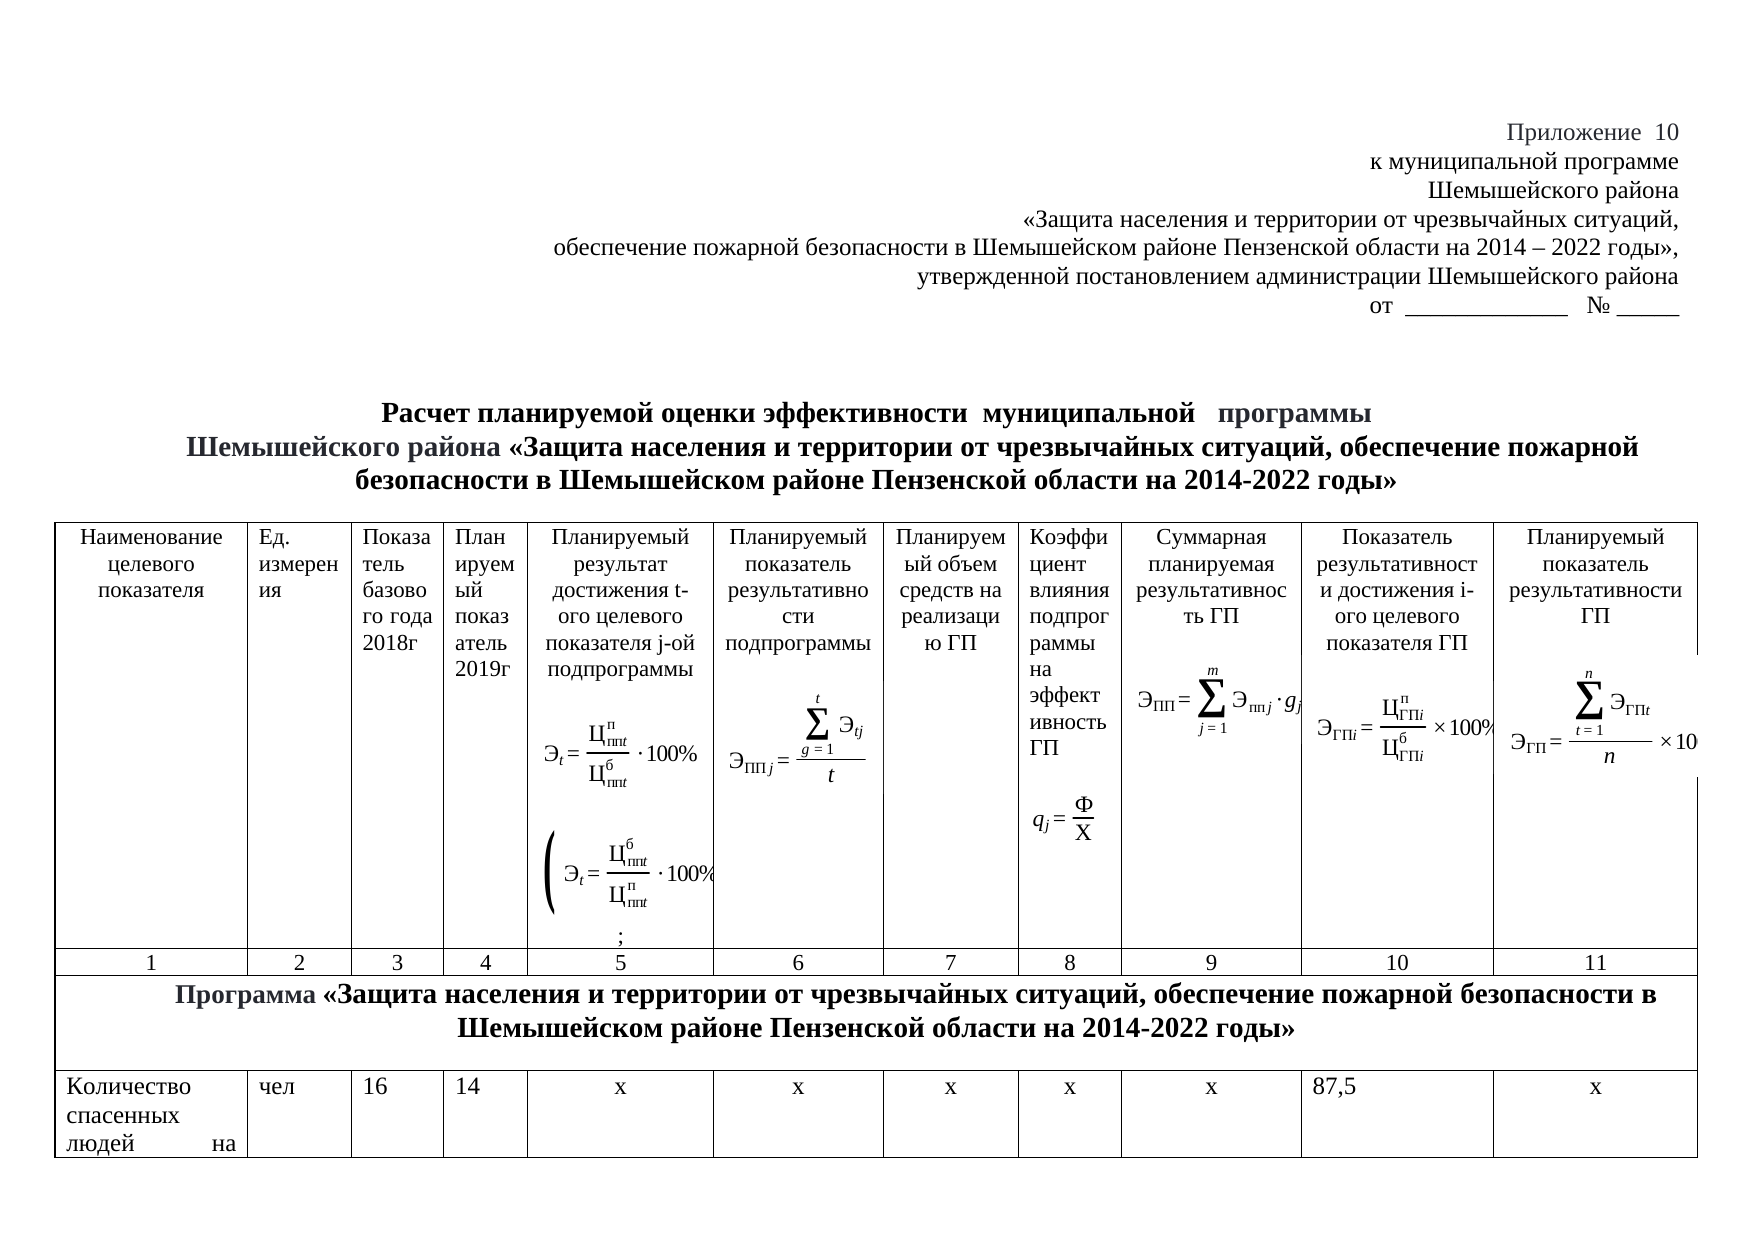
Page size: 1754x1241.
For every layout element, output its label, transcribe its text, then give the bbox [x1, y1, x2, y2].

table_header Планируемый показатель 2019г [444, 523, 527, 948]
table_cell 87,5 [1302, 1071, 1493, 1157]
table_header Показатель базового года 2018г [352, 523, 443, 948]
table_cell 1 [56, 949, 247, 975]
table_header Планируемый результат достижения t-ого целевого показателя j-ой подпрограммы ; [528, 523, 713, 948]
text Шемышейского района «Защита населения и территории от чрезвычайных ситуаций, обеспечение пожарной безопасности в Шемышейском районе Пензенской области на 2014-2022 годы» [74, 429, 1679, 496]
text от _____________ № _____ [74, 290, 1679, 319]
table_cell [56, 1071, 247, 1157]
table_cell 8 [1019, 949, 1121, 975]
table_cell чел [248, 1071, 351, 1157]
table_cell 3 [352, 949, 443, 975]
table_cell х [1494, 1071, 1697, 1157]
table_cell х [528, 1071, 713, 1157]
text Расчет планируемой оценки эффективности муниципальной программы [74, 395, 1679, 429]
text Приложение 10 [74, 117, 1679, 146]
text утвержденной постановлением администрации Шемышейского района [74, 261, 1679, 290]
table_cell 6 [714, 949, 883, 975]
table_header Ед. измерения [248, 523, 351, 948]
table_header Планируемый показатель результативности подпрограммы [714, 523, 883, 948]
table_cell 4 [444, 949, 527, 975]
table_cell 2 [248, 949, 351, 975]
table_cell 14 [444, 1071, 527, 1157]
table_header Планируемый показатель результативности ГП [1494, 523, 1697, 948]
table_cell Программа «Защита населения и территории от чрезвычайных ситуаций, обеспечение пожарной безопасности в Шемышейском районе Пензенской области на 2014-2022 годы» [56, 976, 1697, 1070]
table_header Наименование целевого показателя [56, 523, 247, 948]
table_cell 11 [1494, 949, 1697, 975]
table_cell 7 [884, 949, 1018, 975]
table_cell 9 [1122, 949, 1301, 975]
table_cell 10 [1302, 949, 1493, 975]
table_cell х [1019, 1071, 1121, 1157]
text «Защита населения и территории от чрезвычайных ситуаций, [74, 204, 1679, 232]
table_cell 16 [352, 1071, 443, 1157]
text обеспечение пожарной безопасности в Шемышейском районе Пензенской области на 2014 – 2022 годы», [74, 232, 1679, 261]
text к муниципальной программе [74, 146, 1679, 175]
table_cell х [884, 1071, 1018, 1157]
table_cell х [714, 1071, 883, 1157]
table_header Суммарная планируемая результативность ГП [1122, 523, 1301, 948]
table_header Коэффициент влияния подпрограммы на эффективность ГП [1019, 523, 1121, 948]
table_header Показатель результативности достижения i-ого целевого показателя ГП [1302, 523, 1493, 948]
table_header Планируемый объем средств на реализацию ГП [884, 523, 1018, 948]
text Шемышейского района [74, 175, 1679, 204]
table_cell 5 [528, 949, 713, 975]
table_cell х [1122, 1071, 1301, 1157]
